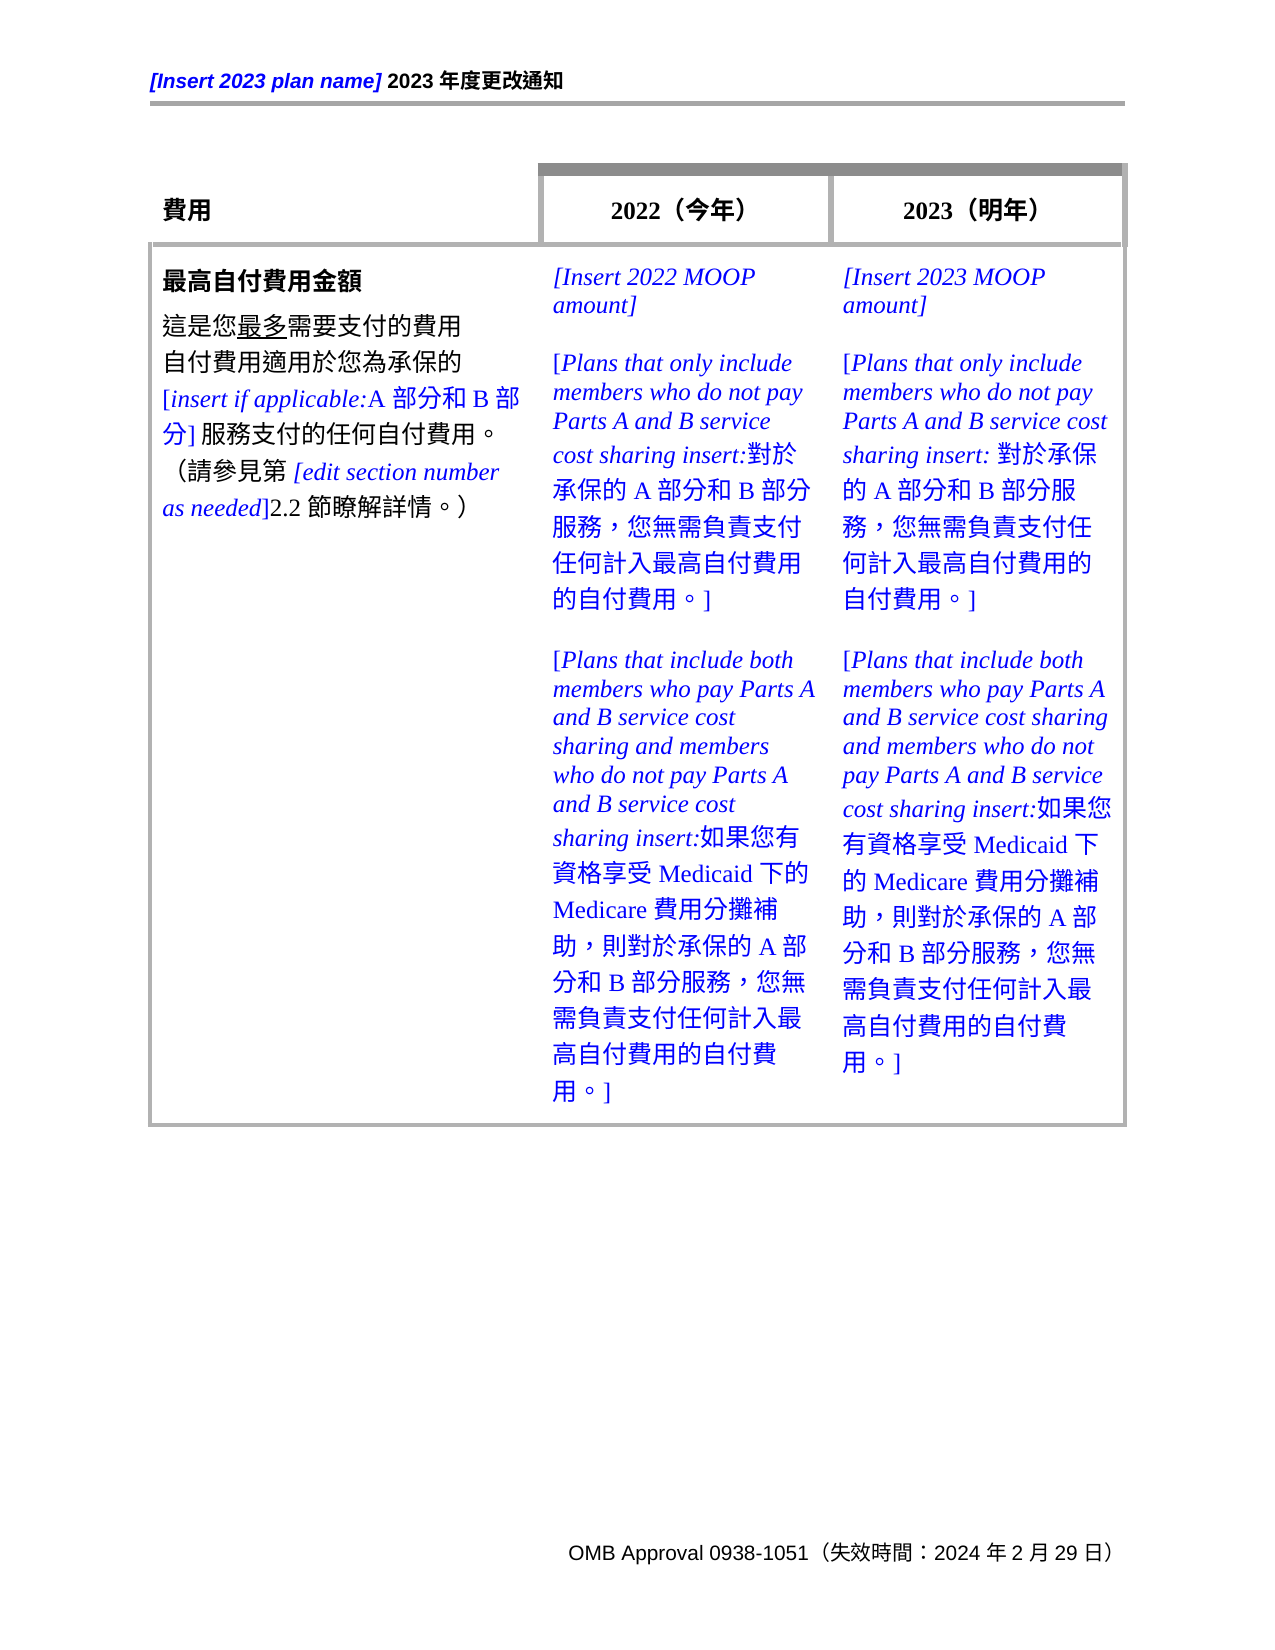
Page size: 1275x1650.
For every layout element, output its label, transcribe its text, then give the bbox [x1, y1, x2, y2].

table_header 2022（今年） [544, 176, 828, 242]
table_cell [Insert 2023 MOOP amount] [Plans that only include members who do not pay Parts A and B service cost sharing insert: 對於承保的 A 部分和 B 部分服務，您無需負責支付任何計入最高自付費用的自付費用。] [Plans that include both members who pay Parts A and B service cost sharing and members who do not pay Parts A and B service cost sharing insert:如果您有資格享受 Medicaid 下的 Medicare 費用分攤補助，則對於承保的 A 部分和 B 部分服務，您無需負責支付任何計入最高自付費用的自付費用。] [831, 242, 1123, 1122]
table_cell 最高自付費用金額 這是您最多需要支付的費用 自付費用適用於您為承保的 [insert if applicable:A 部分和 B 部分] 服務支付的任何自付費用。 （請參見第 [edit section number as needed]2.2 節瞭解詳情。） [152, 243, 541, 1122]
table_header 2023（明年） [834, 176, 1122, 242]
table_cell [Insert 2022 MOOP amount] [Plans that only include members who do not pay Parts A and B service cost sharing insert:對於承保的 A 部分和 B 部分服務，您無需負責支付任何計入最高自付費用的自付費用。] [Plans that include both members who pay Parts A and B service cost sharing and members who do not pay Parts A and B service cost sharing insert:如果您有資格享受 Medicaid 下的 Medicare 費用分攤補助，則對於承保的 A 部分和 B 部分服務，您無需負責支付任何計入最高自付費用的自付費用。] [541, 247, 831, 1122]
table_header 費用 [150, 163, 538, 242]
